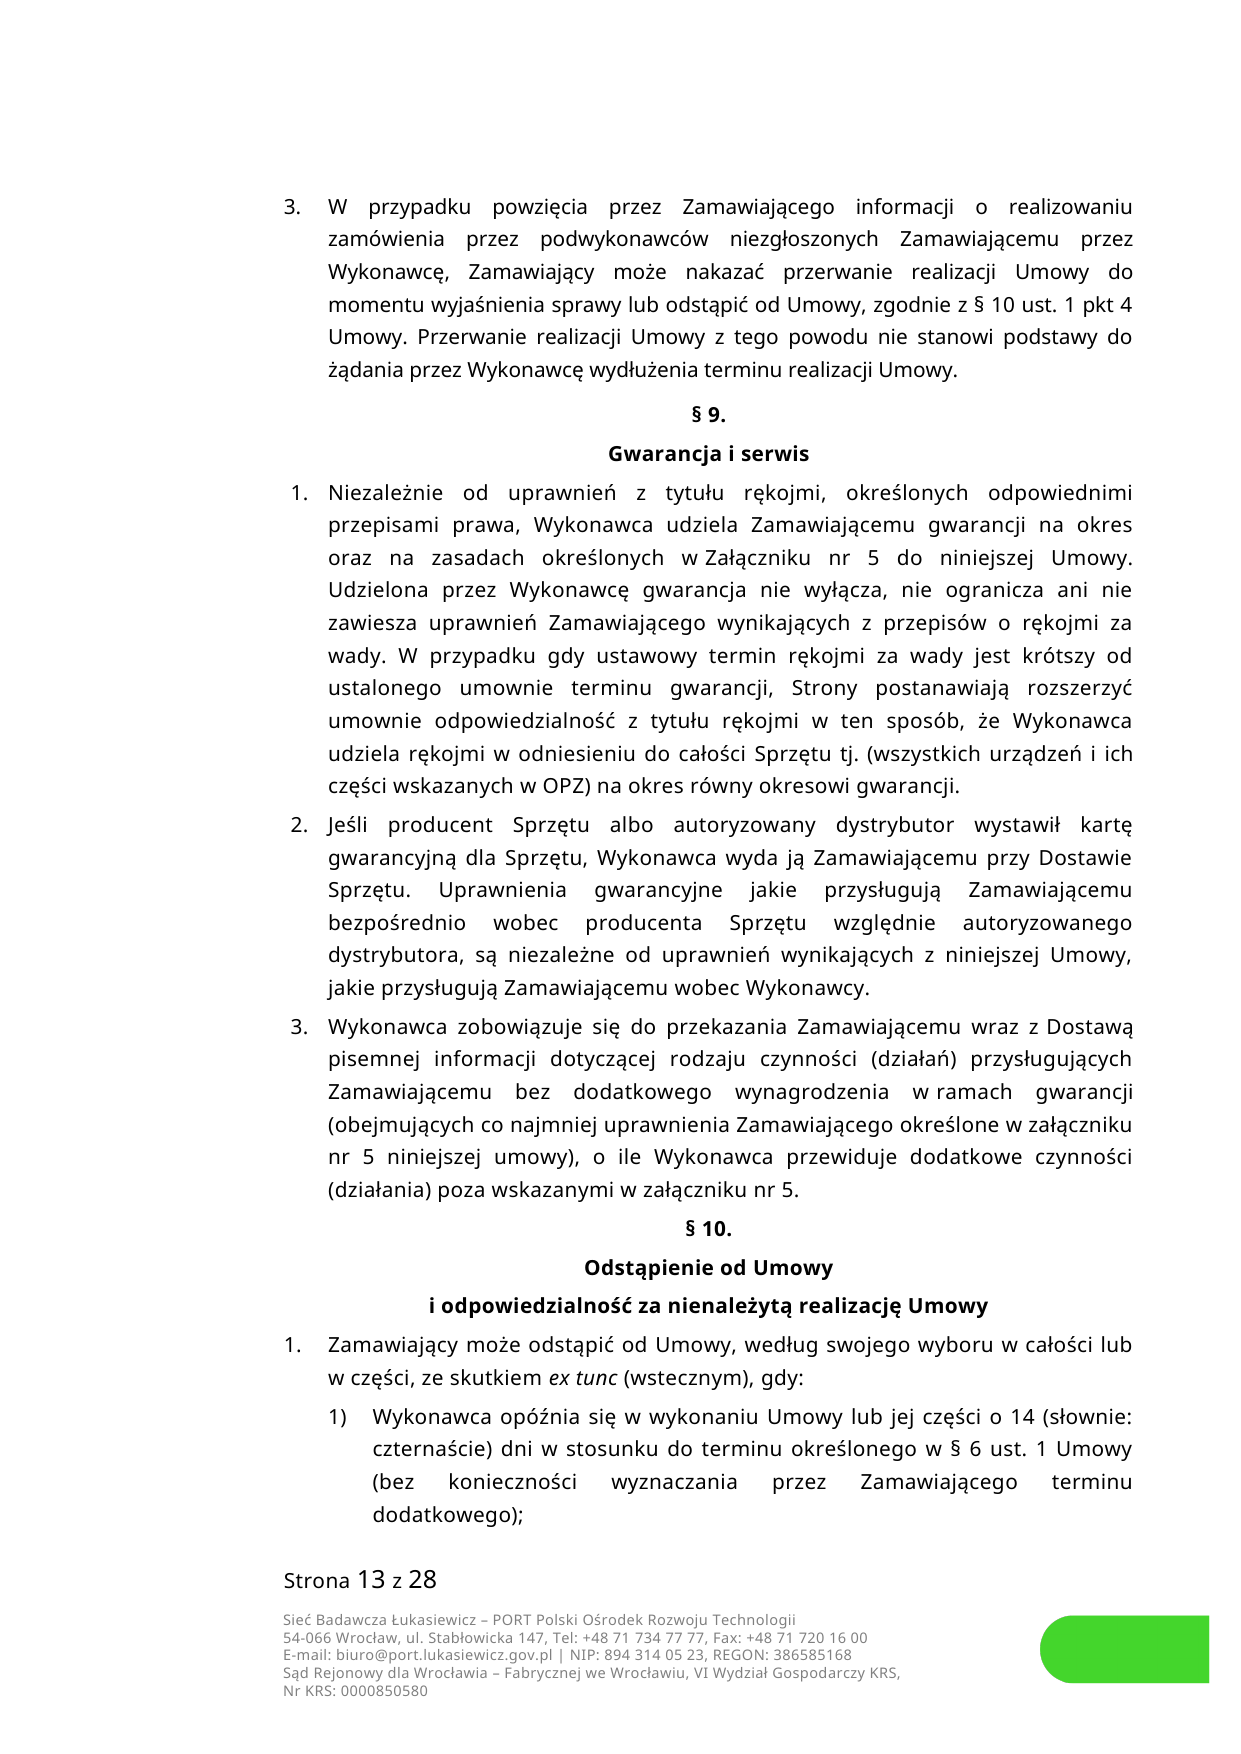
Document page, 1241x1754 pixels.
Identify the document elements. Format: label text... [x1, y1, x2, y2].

list Niezależnie od uprawnień z tytułu rękojmi, określonych odpowiednimi przepisami prawa, Wykonawca udziela Zamawiającemu gwarancji na okres oraz na zasadach określonych w Załączniku nr 5 do niniejszej Umowy. Udzielona przez Wykonawcę gwarancja nie wyłącza, nie ogranicza ani nie zawiesza uprawnień Zamawiającego wynikających z przepisów o rękojmi za wady. W przypadku gdy ustawowy termin rękojmi za wady jest krótszy od ustalonego umownie terminu gwarancji, Strony postanawiają rozszerzyć umownie odpowiedzialność z tytułu rękojmi w ten sposób, że Wykonawca udziela rękojmi w odniesieniu do całości Sprzętu tj. (wszystkich urządzeń i ich części wskazanych w OPZ) na okres równy okresowi gwarancji. [290, 478, 1134, 800]
picture [1036, 1611, 1239, 1752]
list Zamawiający może odstąpić od Umowy, według swojego wyboru w całości lub w części, ze skutkiem ex tunc (wstecznym), gdy: [283, 1330, 1134, 1391]
text Gwarancja i serwis [283, 439, 1134, 467]
list W przypadku powzięcia przez Zamawiającego informacji o realizowaniu zamówienia przez podwykonawców niezgłoszonych Zamawiającemu przez Wykonawcę, Zamawiający może nakazać przerwanie realizacji Umowy do momentu wyjaśnienia sprawy lub odstąpić od Umowy, zgodnie z § 10 ust. 1 pkt 4 Umowy. Przerwanie realizacji Umowy z tego powodu nie stanowi podstawy do żądania przez Wykonawcę wydłużenia terminu realizacji Umowy. [283, 192, 1134, 383]
text § 10. [283, 1214, 1134, 1242]
list Wykonawca opóźnia się w wykonaniu Umowy lub jej części o 14 (słownie: czternaście) dni w stosunku do terminu określonego w § 6 ust. 1 Umowy (bez konieczności wyznaczania przez Zamawiającego terminu dodatkowego); [328, 1402, 1134, 1528]
list Jeśli producent Sprzętu albo autoryzowany dystrybutor wystawił kartę gwarancyjną dla Sprzętu, Wykonawca wyda ją Zamawiającemu przy Dostawie Sprzętu. Uprawnienia gwarancyjne jakie przysługują Zamawiającemu bezpośrednio wobec producenta Sprzętu względnie autoryzowanego dystrybutora, są niezależne od uprawnień wynikających z niniejszej Umowy, jakie przysługują Zamawiającemu wobec Wykonawcy. [290, 810, 1134, 1002]
text Odstąpienie od Umowy [283, 1253, 1134, 1281]
text § 9. [283, 400, 1134, 428]
text i odpowiedzialność za nienależytą realizację Umowy [283, 1292, 1134, 1320]
list Wykonawca zobowiązuje się do przekazania Zamawiającemu wraz z Dostawą pisemnej informacji dotyczącej rodzaju czynności (działań) przysługujących Zamawiającemu bez dodatkowego wynagrodzenia w ramach gwarancji (obejmujących co najmniej uprawnienia Zamawiającego określone w załączniku nr 5 niniejszej umowy), o ile Wykonawca przewiduje dodatkowe czynności (działania) poza wskazanymi w załączniku nr 5. [290, 1012, 1134, 1203]
